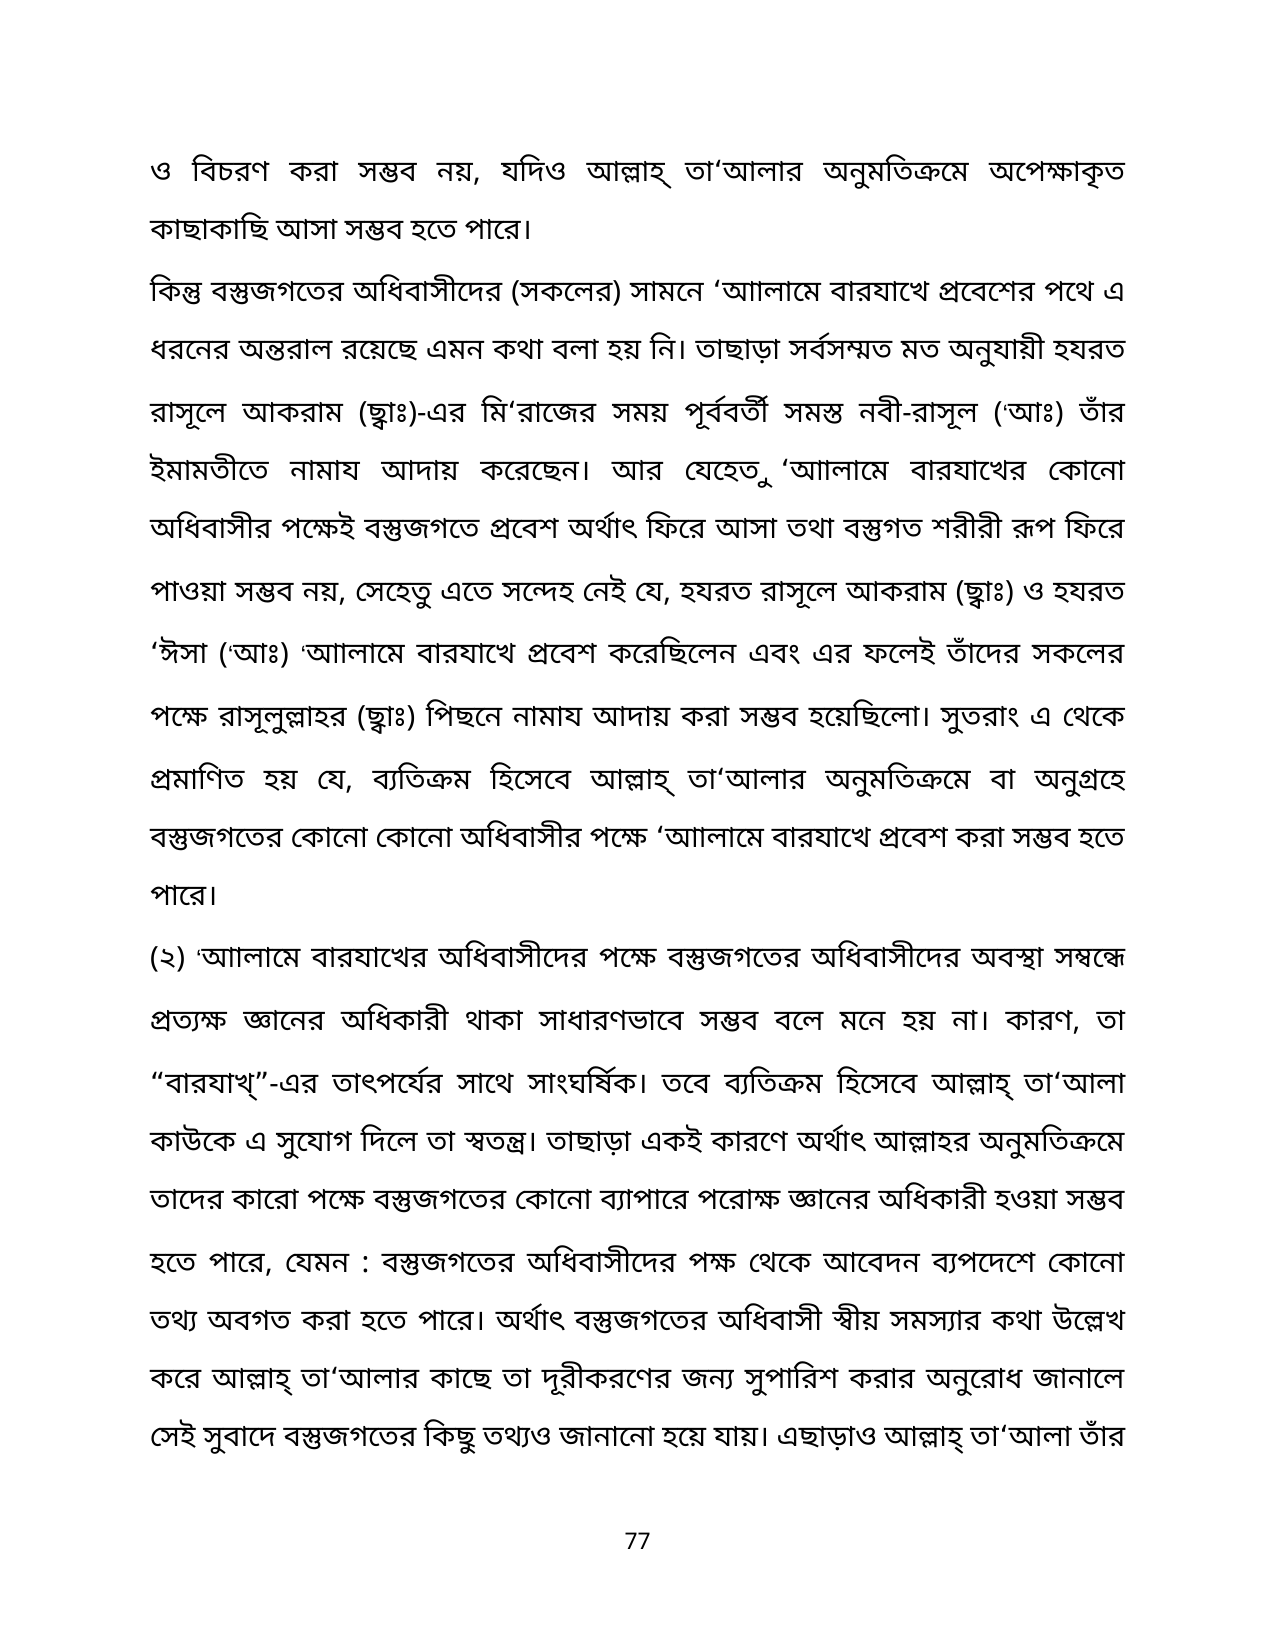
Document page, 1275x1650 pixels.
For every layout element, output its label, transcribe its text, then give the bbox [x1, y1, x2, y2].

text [150, 150, 1125, 251]
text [150, 937, 1125, 1458]
text কিন্তু বস্তুজগতের অধিবাসীদের (সকলের) সামনে ‘আালামে বারযাখে প্রবেশের পথে এ ধরনের অন্তরাল রয়েছে এমন কথা বলা হয় নি। তাছাড়া সর্বসম্মত মত অনুযায়ী হযরত রাসূলে আকরাম (ছ্বাঃ)-এর মি‘রাজের সময় পূর্ববর্তী সমস্ত নবী-রাসূল (‘আঃ) তাঁর ইমামতীতে নামায আদায় করেছেন। আর যেহেতু ‘আালামে বারযাখের কোনো অধিবাসীর পক্ষেই বস্তুজগতে প্রবেশ অর্থাৎ ফিরে আসা তথা বস্তুগত শরীরী রূপ ফিরে পাওয়া সম্ভব নয়, সেহেতু এতে সন্দেহ নেই যে, হযরত রাসূলে আকরাম (ছ্বাঃ) ও হযরত ‘ঈসা (‘আঃ) ‘আালামে বারযাখে প্রবেশ করেছিলেন এবং এর ফলেই তাঁদের সকলের পক্ষে রাসূলুল্লাহর (ছ্বাঃ) পিছনে নামায আদায় করা সম্ভব হয়েছিলো। সুতরাং এ থেকে প্রমাণিত হয় যে, ব্যতিক্রম হিসেবে আল্লাহ্ তা‘আলার অনুমতিক্রমে বা অনুগ্রহে বস্তুজগতের কোনো কোনো অধিবাসীর পক্ষে ‘আালামে বারযাখে প্রবেশ করা সম্ভব হতে পারে। [150, 270, 1125, 917]
